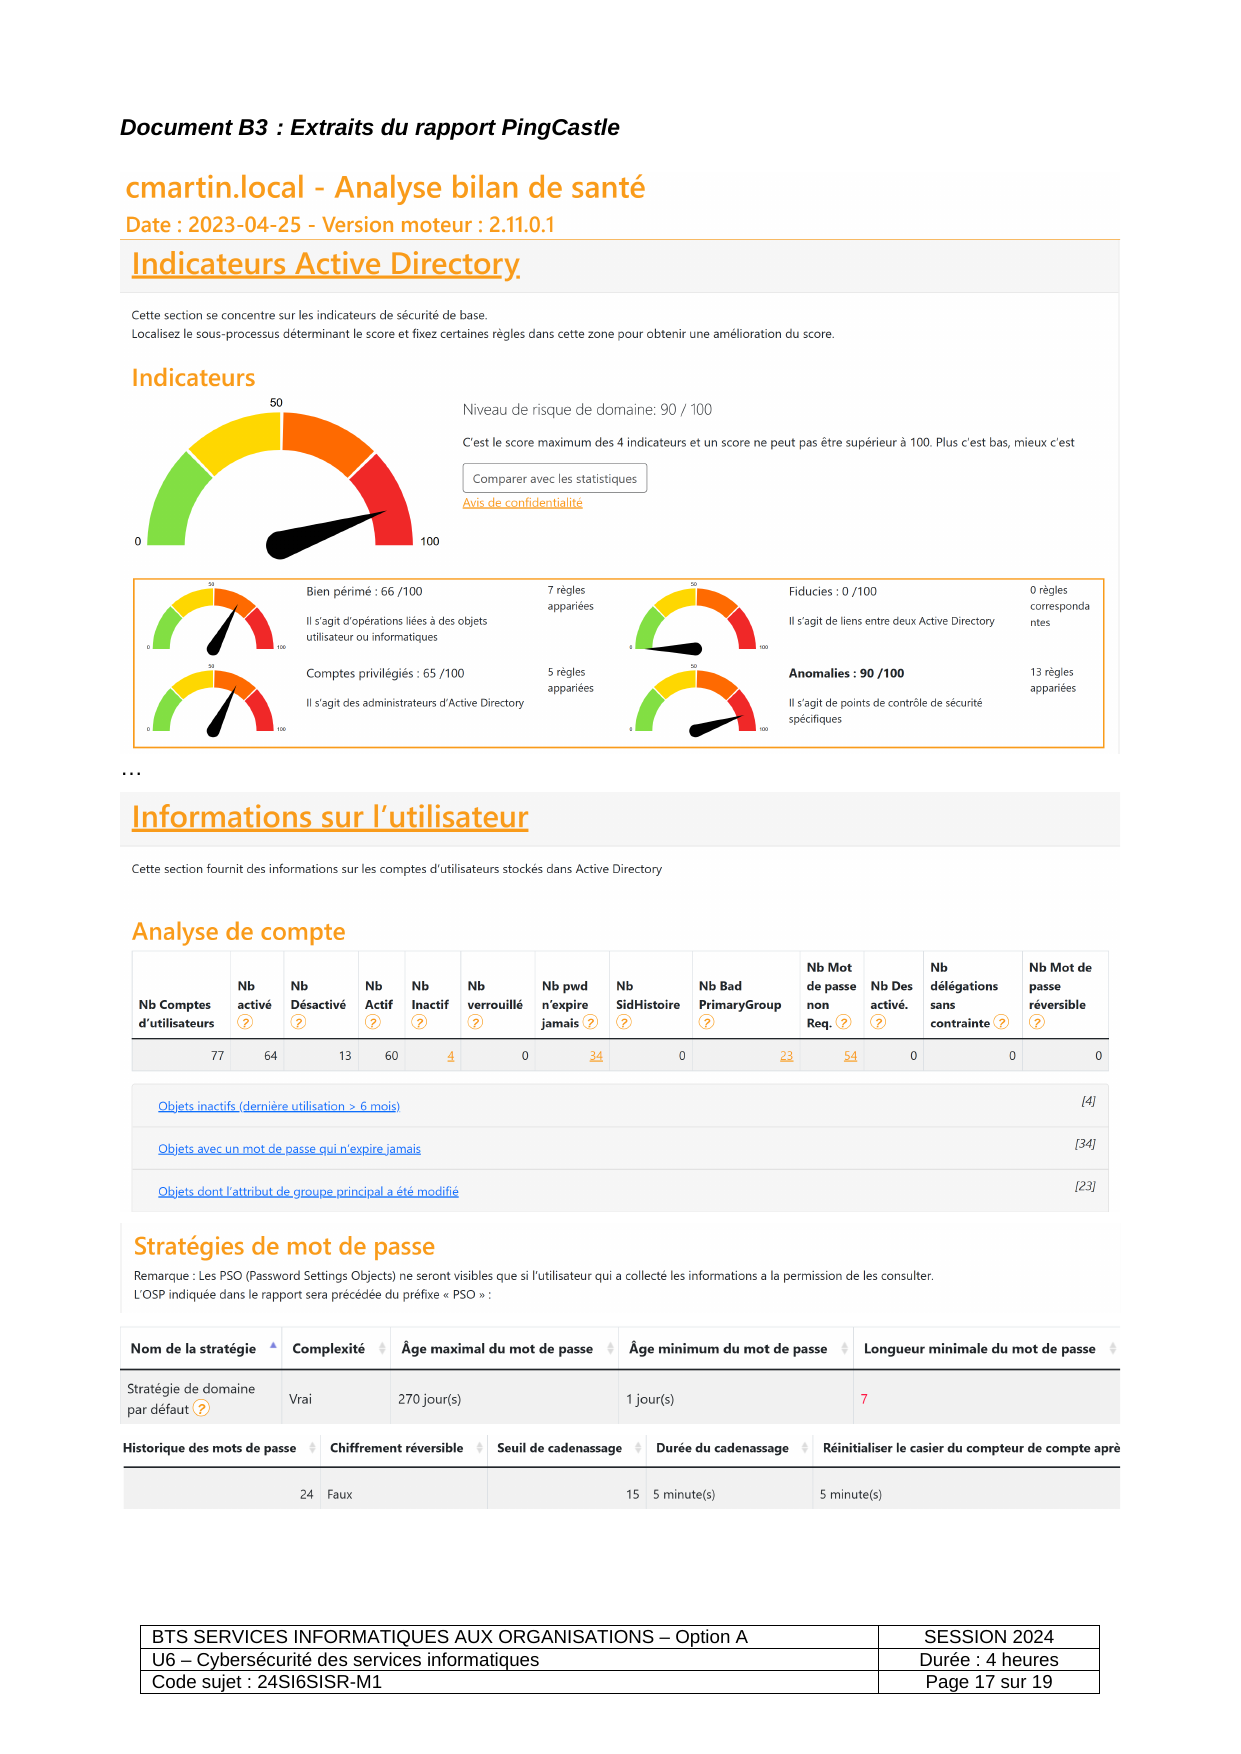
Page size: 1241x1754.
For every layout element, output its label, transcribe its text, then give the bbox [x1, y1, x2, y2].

subtitle Document B3 : Extraits du rapport PingCastle [120, 113, 1120, 140]
text … [120, 754, 1120, 780]
picture [120, 1223, 1121, 1313]
picture [120, 172, 1121, 754]
picture [120, 1435, 1121, 1509]
picture [120, 792, 1121, 1212]
picture [120, 1325, 1121, 1424]
